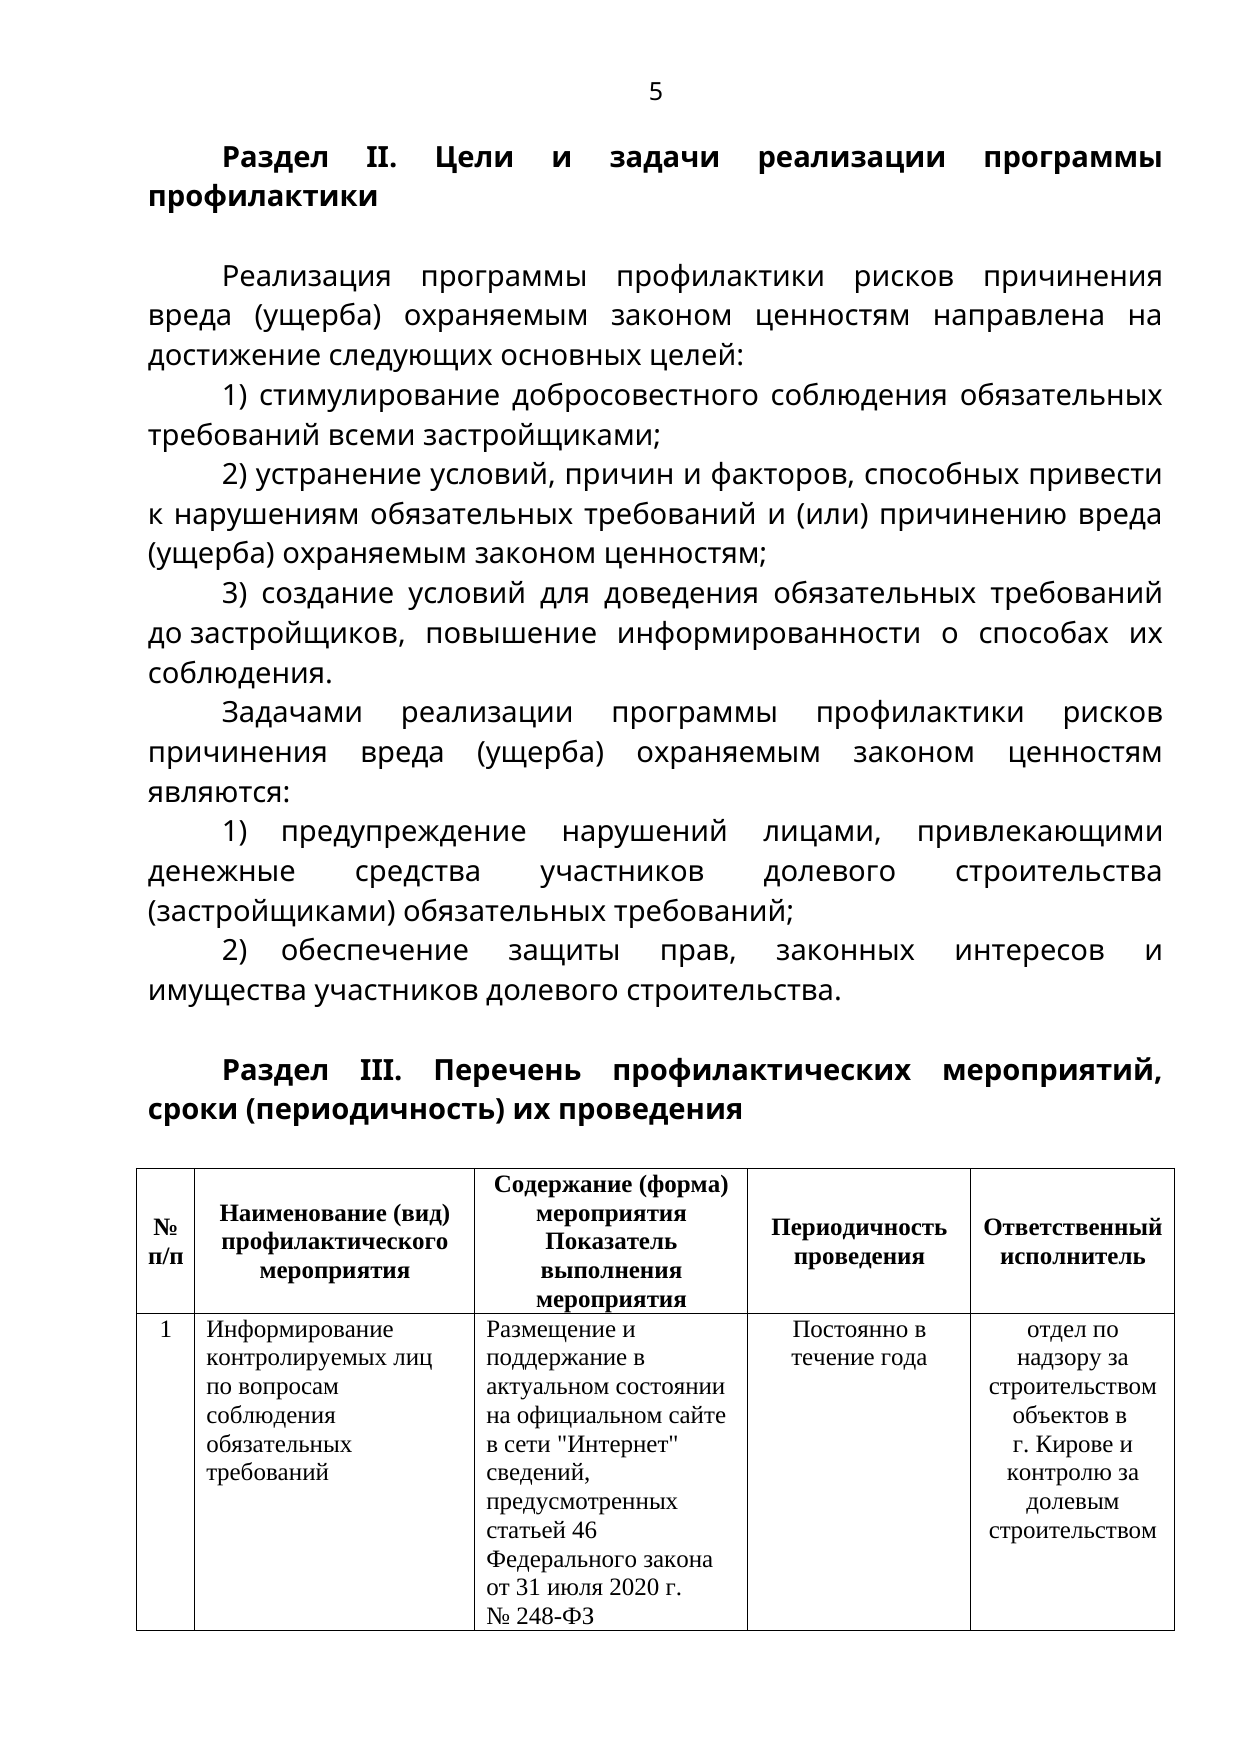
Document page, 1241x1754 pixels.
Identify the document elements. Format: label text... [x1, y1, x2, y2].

table_header Наименование (вид) профилактического мероприятия [195, 1169, 474, 1313]
text 3) создание условий для доведения обязательных требований до застройщиков, повышение информированности о способах их соблюдения. [148, 572, 1163, 692]
table_header № п/п [137, 1169, 194, 1313]
table_cell 1 [137, 1314, 194, 1630]
text Реализация программы профилактики рисков причинения вреда (ущерба) охраняемым законом ценностям направлена на достижение следующих основных целей: [148, 255, 1163, 374]
text Раздел II. Цели и задачи реализации программы профилактики [148, 136, 1163, 215]
text 2) устранение условий, причин и факторов, способных привести к нарушениям обязательных требований и (или) причинению вреда (ущерба) охраняемым законом ценностям; [148, 453, 1163, 572]
text Раздел III. Перечень профилактических мероприятий, сроки (периодичность) их проведения [148, 1049, 1163, 1128]
text 1) стимулирование добросовестного соблюдения обязательных требований всеми застройщиками; [148, 374, 1163, 453]
table_header Периодичность проведения [748, 1169, 970, 1313]
table_cell отдел по надзору за строительством объектов в г. Кирове и контролю за долевым строительством [971, 1314, 1174, 1630]
table_header Содержание (форма) мероприятия Показатель выполнения мероприятия [475, 1169, 747, 1313]
table_cell Постоянно в течение года [748, 1314, 970, 1630]
text Задачами реализации программы профилактики рисков причинения вреда (ущерба) охраняемым законом ценностям являются: [148, 692, 1163, 811]
list обеспечение защиты прав, законных интересов и имущества участников долевого строительства. [148, 930, 1163, 1009]
list предупреждение нарушений лицами, привлекающими денежные средства участников долевого строительства (застройщиками) обязательных требований; [148, 811, 1163, 930]
table_header Ответственный исполнитель [971, 1169, 1174, 1313]
table_cell Информирование контролируемых лиц по вопросам соблюдения обязательных требований [195, 1314, 474, 1630]
